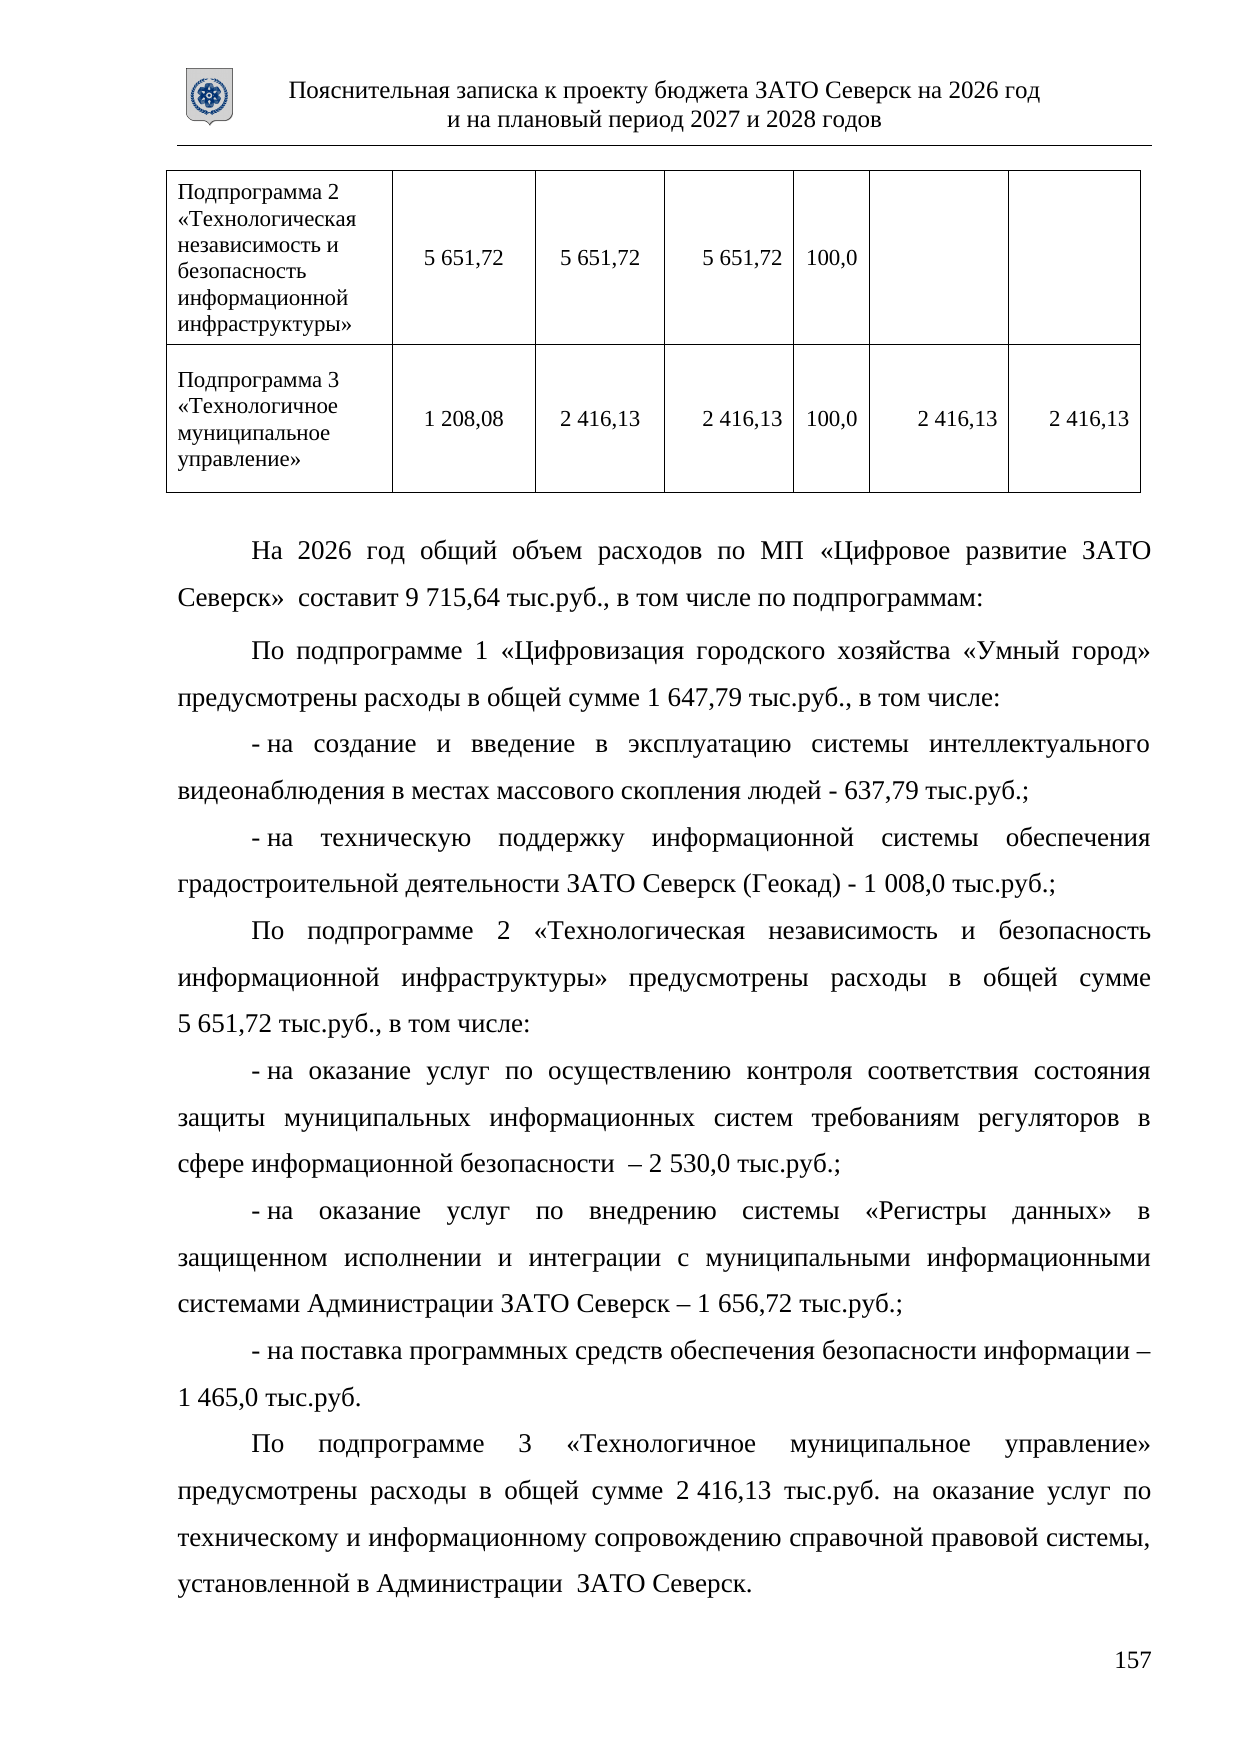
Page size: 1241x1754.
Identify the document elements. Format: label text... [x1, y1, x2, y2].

picture [186, 68, 233, 126]
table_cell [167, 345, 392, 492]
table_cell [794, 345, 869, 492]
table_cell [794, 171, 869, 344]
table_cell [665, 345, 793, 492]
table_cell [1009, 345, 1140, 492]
text - на оказание услуг по внедрению системы «Регистры данных» в защищенном исполнении и интеграции с муниципальными информационными системами Администрации ЗАТО Северск – 1 656,72 тыс.руб.; [177, 1194, 1152, 1318]
text По подпрограмме 3 «Технологичное муниципальное управление» предусмотрены расходы в общей сумме 2 416,13 тыс.руб. на оказание услуг по техническому и информационному сопровождению справочной правовой системы, установленной в Администрации ЗАТО Северск. [177, 1427, 1152, 1598]
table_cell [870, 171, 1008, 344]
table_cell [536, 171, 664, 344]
text На 2026 год общий объем расходов по МП «Цифровое развитие ЗАТО Северск» составит 9 715,64 тыс.руб., в том числе по подпрограммам: [177, 534, 1152, 612]
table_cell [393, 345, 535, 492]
text - на оказание услуг по осуществлению контроля соответствия состояния защиты муниципальных информационных систем требованиям регуляторов в сфере информационной безопасности – 2 530,0 тыс.руб.; [177, 1054, 1152, 1178]
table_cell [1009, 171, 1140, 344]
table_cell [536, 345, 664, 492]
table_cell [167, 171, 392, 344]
text - на создание и введение в эксплуатацию системы интеллектуального видеонаблюдения в местах массового скопления людей - 637,79 тыс.руб.; [177, 727, 1152, 805]
text По подпрограмме 2 «Технологическая независимость и безопасность информационной инфраструктуры» предусмотрены расходы в общей сумме 5 651,72 тыс.руб., в том числе: [177, 914, 1152, 1038]
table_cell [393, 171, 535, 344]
text По подпрограмме 1 «Цифровизация городского хозяйства «Умный город» предусмотрены расходы в общей сумме 1 647,79 тыс.руб., в том числе: [177, 634, 1152, 712]
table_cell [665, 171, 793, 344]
text - на поставка программных средств обеспечения безопасности информации – 1 465,0 тыс.руб. [177, 1334, 1152, 1412]
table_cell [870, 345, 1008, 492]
text - на техническую поддержку информационной системы обеспечения градостроительной деятельности ЗАТО Северск (Геокад) - 1 008,0 тыс.руб.; [177, 821, 1152, 898]
